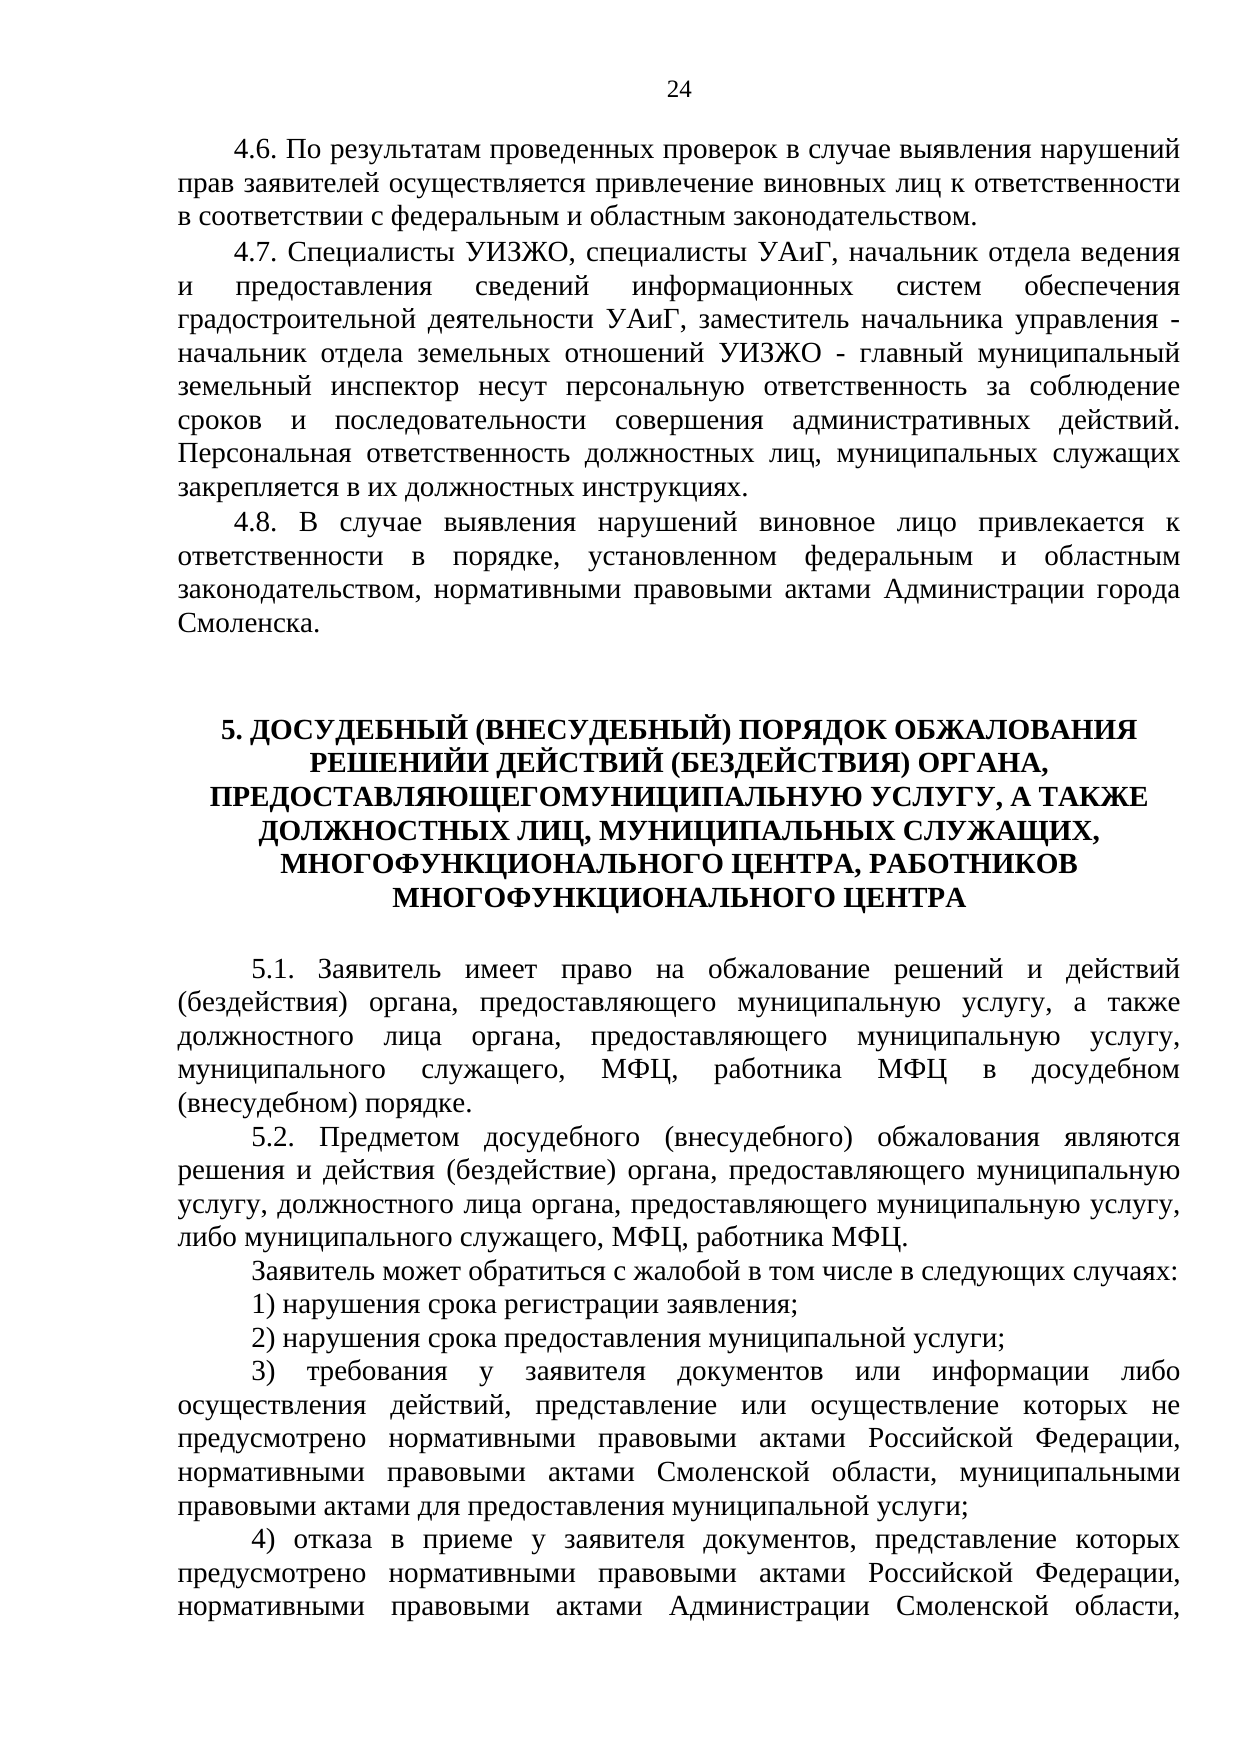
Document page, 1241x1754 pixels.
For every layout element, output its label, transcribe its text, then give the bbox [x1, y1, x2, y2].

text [177, 1521, 1181, 1622]
text Заявитель может обратиться с жалобой в том числе в следующих случаях: [177, 1253, 1181, 1286]
text 4.7. Специалисты УИЗЖО, специалисты УАиГ, начальник отдела ведения и предоставления сведений информационных систем обеспечения градостроительной деятельности УАиГ, заместитель начальника управления - начальник отдела земельных отношений УИЗЖО - главный муниципальный земельный инспектор несут персональную ответственность за соблюдение сроков и последовательности совершения административных действий. Персональная ответственность должностных лиц, муниципальных служащих закрепляется в их должностных инструкциях. [177, 234, 1181, 502]
text 1) нарушения срока регистрации заявления; [177, 1286, 1181, 1320]
text 4.6. По результатам проведенных проверок в случае выявления нарушений прав заявителей осуществляется привлечение виновных лиц к ответственности в соответствии с федеральным и областным законодательством. [177, 131, 1181, 232]
text 5. ДОСУДЕБНЫЙ (ВНЕСУДЕБНЫЙ) ПОРЯДОК ОБЖАЛОВАНИЯ РЕШЕНИЙИ ДЕЙСТВИЙ (БЕЗДЕЙСТВИЯ) ОРГАНА, ПРЕДОСТАВЛЯЮЩЕГОМУНИЦИПАЛЬНУЮ УСЛУГУ, А ТАКЖЕ ДОЛЖНОСТНЫХ ЛИЦ, МУНИЦИПАЛЬНЫХ СЛУЖАЩИХ, МНОГОФУНКЦИОНАЛЬНОГО ЦЕНТРА, РАБОТНИКОВ МНОГОФУНКЦИОНАЛЬНОГО ЦЕНТРА [177, 712, 1181, 913]
text 4.8. В случае выявления нарушений виновное лицо привлекается к ответственности в порядке, установленном федеральным и областным законодательством, нормативными правовыми актами Администрации города Смоленска. [177, 504, 1181, 639]
text 3) требования у заявителя документов или информации либо осуществления действий, представление или осуществление которых не предусмотрено нормативными правовыми актами Российской Федерации, нормативными правовыми актами Смоленской области, муниципальными правовыми актами для предоставления муниципальной услуги; [177, 1353, 1181, 1521]
text 2) нарушения срока предоставления муниципальной услуги; [177, 1320, 1181, 1353]
text 5.1. Заявитель имеет право на обжалование решений и действий (бездействия) органа, предоставляющего муниципальную услугу, а также должностного лица органа, предоставляющего муниципальную услугу, муниципального служащего, МФЦ, работника МФЦ в досудебном (внесудебном) порядке. [177, 951, 1181, 1119]
text 5.2. Предметом досудебного (внесудебного) обжалования являются решения и действия (бездействие) органа, предоставляющего муниципальную услугу, должностного лица органа, предоставляющего муниципальную услугу, либо муниципального служащего, МФЦ, работника МФЦ. [177, 1119, 1181, 1253]
